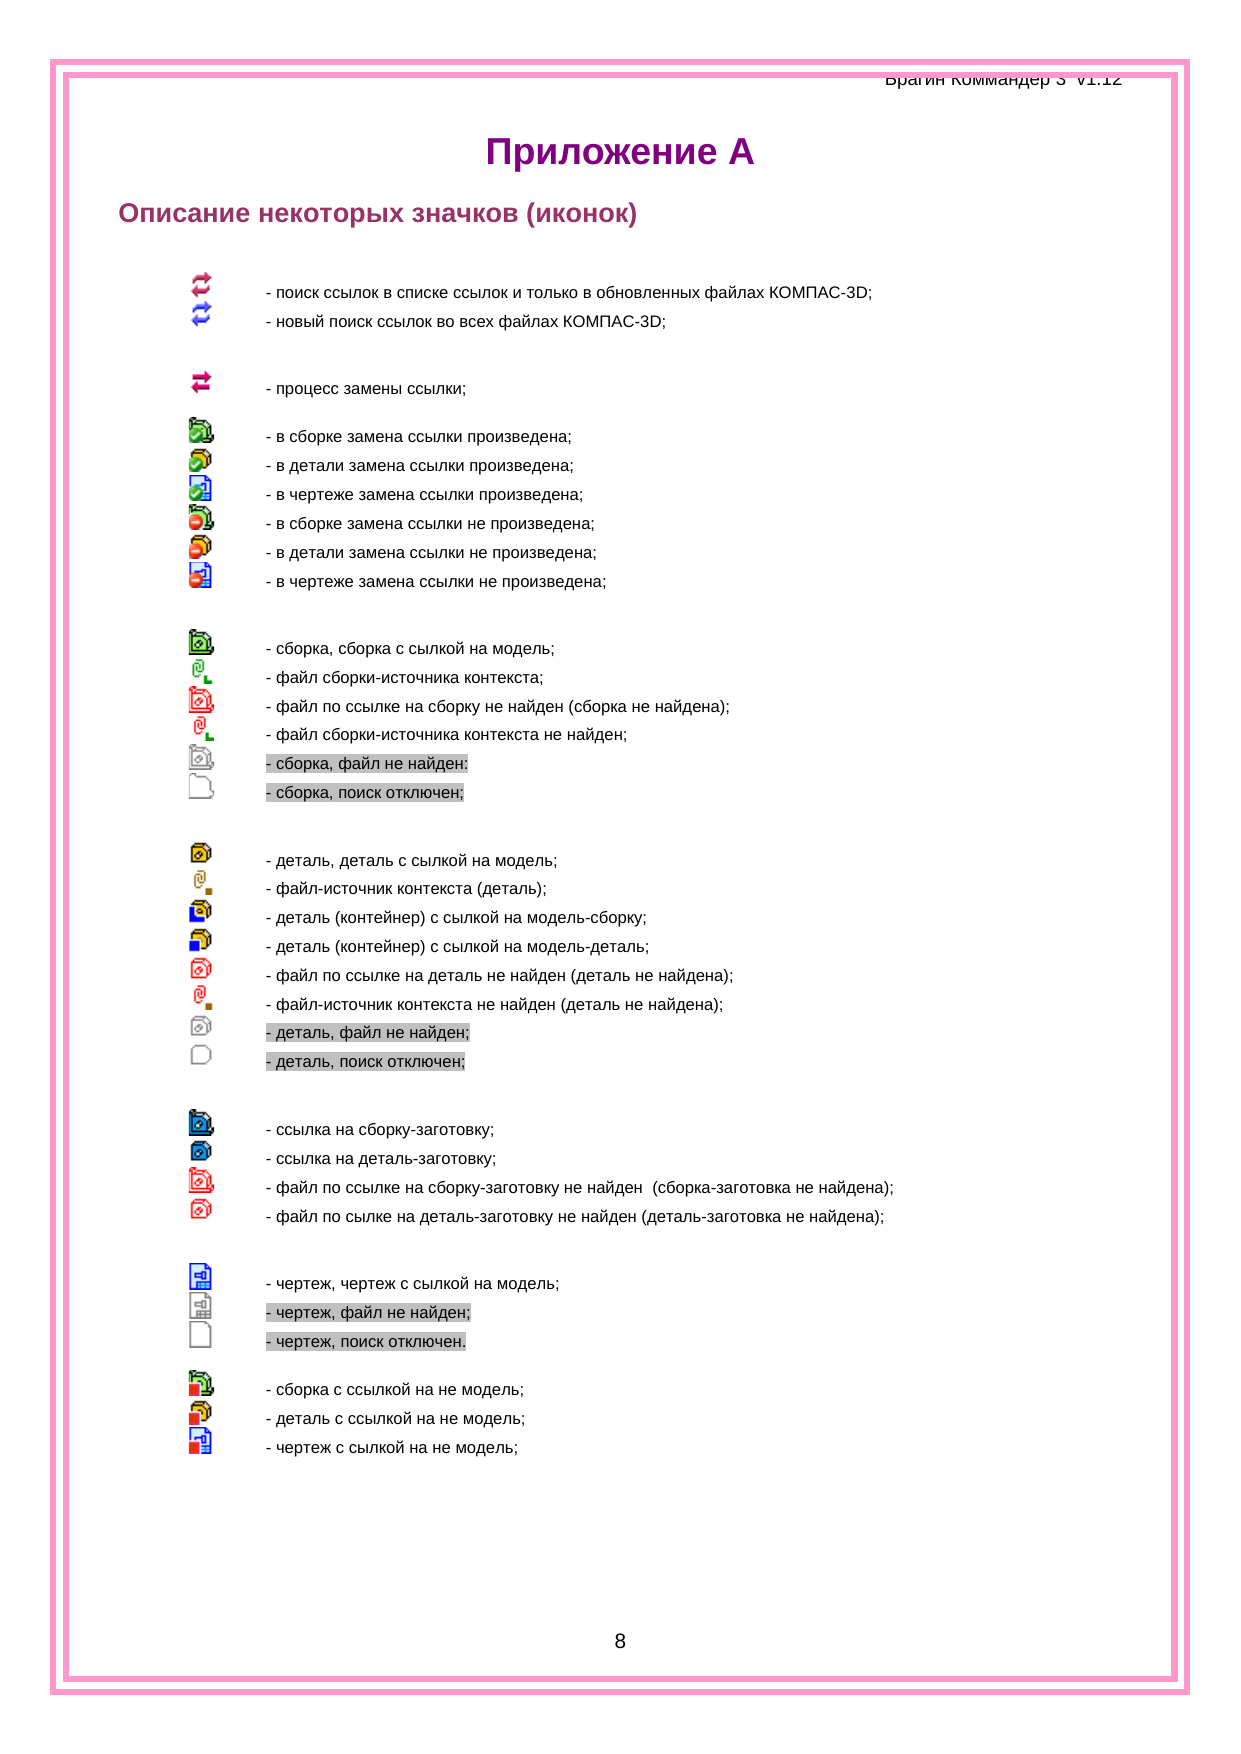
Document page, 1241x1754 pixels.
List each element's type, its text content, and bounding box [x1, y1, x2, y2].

text - файл-источник контекста (деталь); [118, 869, 1122, 898]
text - деталь, поиск отключен; [118, 1042, 1122, 1071]
picture [188, 1167, 215, 1193]
text - в детали замена ссылки не произведена; [118, 533, 1122, 562]
text - в детали замена ссылки произведена; [118, 446, 1122, 475]
text - новый поиск ссылок во всех файлах КОМПАС-3D; [118, 302, 1122, 331]
text - в чертеже замена ссылки не произведена; [118, 562, 1122, 591]
picture [188, 840, 215, 866]
picture [188, 658, 214, 684]
text - файл по сылке на деталь-заготовку не найден (деталь-заготовка не найдена); [118, 1197, 1122, 1226]
text - сборка, поиск отключен; [118, 773, 1122, 802]
text - деталь, файл не найден; [118, 1013, 1122, 1042]
picture [188, 869, 214, 895]
text - поиск ссылок в списке ссылок и только в обновленных файлах КОМПАС-3D; [118, 273, 1122, 302]
picture [188, 1138, 215, 1164]
picture [188, 1013, 215, 1039]
picture [188, 1370, 215, 1396]
text - файл по ссылке на сборку не найден (сборка не найдена); [118, 687, 1122, 716]
picture [188, 686, 215, 713]
picture [188, 1196, 215, 1222]
text - сборка с ссылкой на не модель; [118, 1370, 1122, 1399]
picture [188, 1042, 215, 1068]
picture [188, 1427, 215, 1454]
text - чертеж с сылкой на не модель; [118, 1428, 1122, 1457]
subtitle Описание некоторых значков (иконок) [118, 197, 1122, 228]
picture [188, 1109, 215, 1136]
text - файл сборки-источника контекста не найден; [118, 716, 1122, 744]
text - чертеж, поиск отключен. [118, 1322, 1122, 1351]
text - деталь (контейнер) с сылкой на модель-сборку; [118, 898, 1122, 927]
text - деталь, деталь с сылкой на модель; [118, 841, 1122, 869]
picture [188, 1321, 215, 1348]
picture [188, 744, 215, 770]
picture [188, 369, 215, 395]
picture [188, 504, 215, 530]
picture [188, 1398, 215, 1425]
text - файл по ссылке на сборку-заготовку не найден (сборка-заготовка не найдена); [118, 1168, 1122, 1197]
text - деталь с ссылкой на не модель; [118, 1399, 1122, 1428]
text - файл-источник контекста не найден (деталь не найдена); [118, 985, 1122, 1013]
text - ссылка на сборку-заготовку; [118, 1110, 1122, 1139]
text - чертеж, чертеж с сылкой на модель; [118, 1264, 1122, 1293]
text - сборка, сборка с сылкой на модель; [118, 629, 1122, 658]
picture [188, 985, 214, 1010]
picture [188, 927, 215, 953]
picture [188, 898, 215, 924]
picture [188, 715, 214, 741]
picture [188, 956, 215, 982]
picture [188, 1292, 215, 1319]
picture [188, 629, 215, 655]
text - чертеж, файл не найден; [118, 1293, 1122, 1322]
text - в сборке замена ссылки произведена; [118, 417, 1122, 446]
picture [188, 301, 215, 328]
picture [188, 1263, 215, 1290]
text - файл по ссылке на деталь не найден (деталь не найдена); [118, 956, 1122, 985]
picture [188, 562, 215, 588]
text - файл сборки-источника контекста; [118, 658, 1122, 687]
text Приложение А [118, 129, 1122, 172]
picture [188, 417, 215, 443]
picture [188, 272, 215, 299]
text - процесс замены ссылки; [118, 369, 1122, 398]
text - сборка, файл не найден: [118, 744, 1122, 773]
picture [188, 533, 215, 559]
text - в сборке замена ссылки не произведена; [118, 504, 1122, 533]
text - деталь (контейнер) с сылкой на модель-деталь; [118, 927, 1122, 956]
text - ссылка на деталь-заготовку; [118, 1139, 1122, 1168]
picture [188, 475, 215, 501]
picture [188, 773, 215, 799]
picture [188, 446, 215, 472]
text - в чертеже замена ссылки произведена; [118, 475, 1122, 504]
